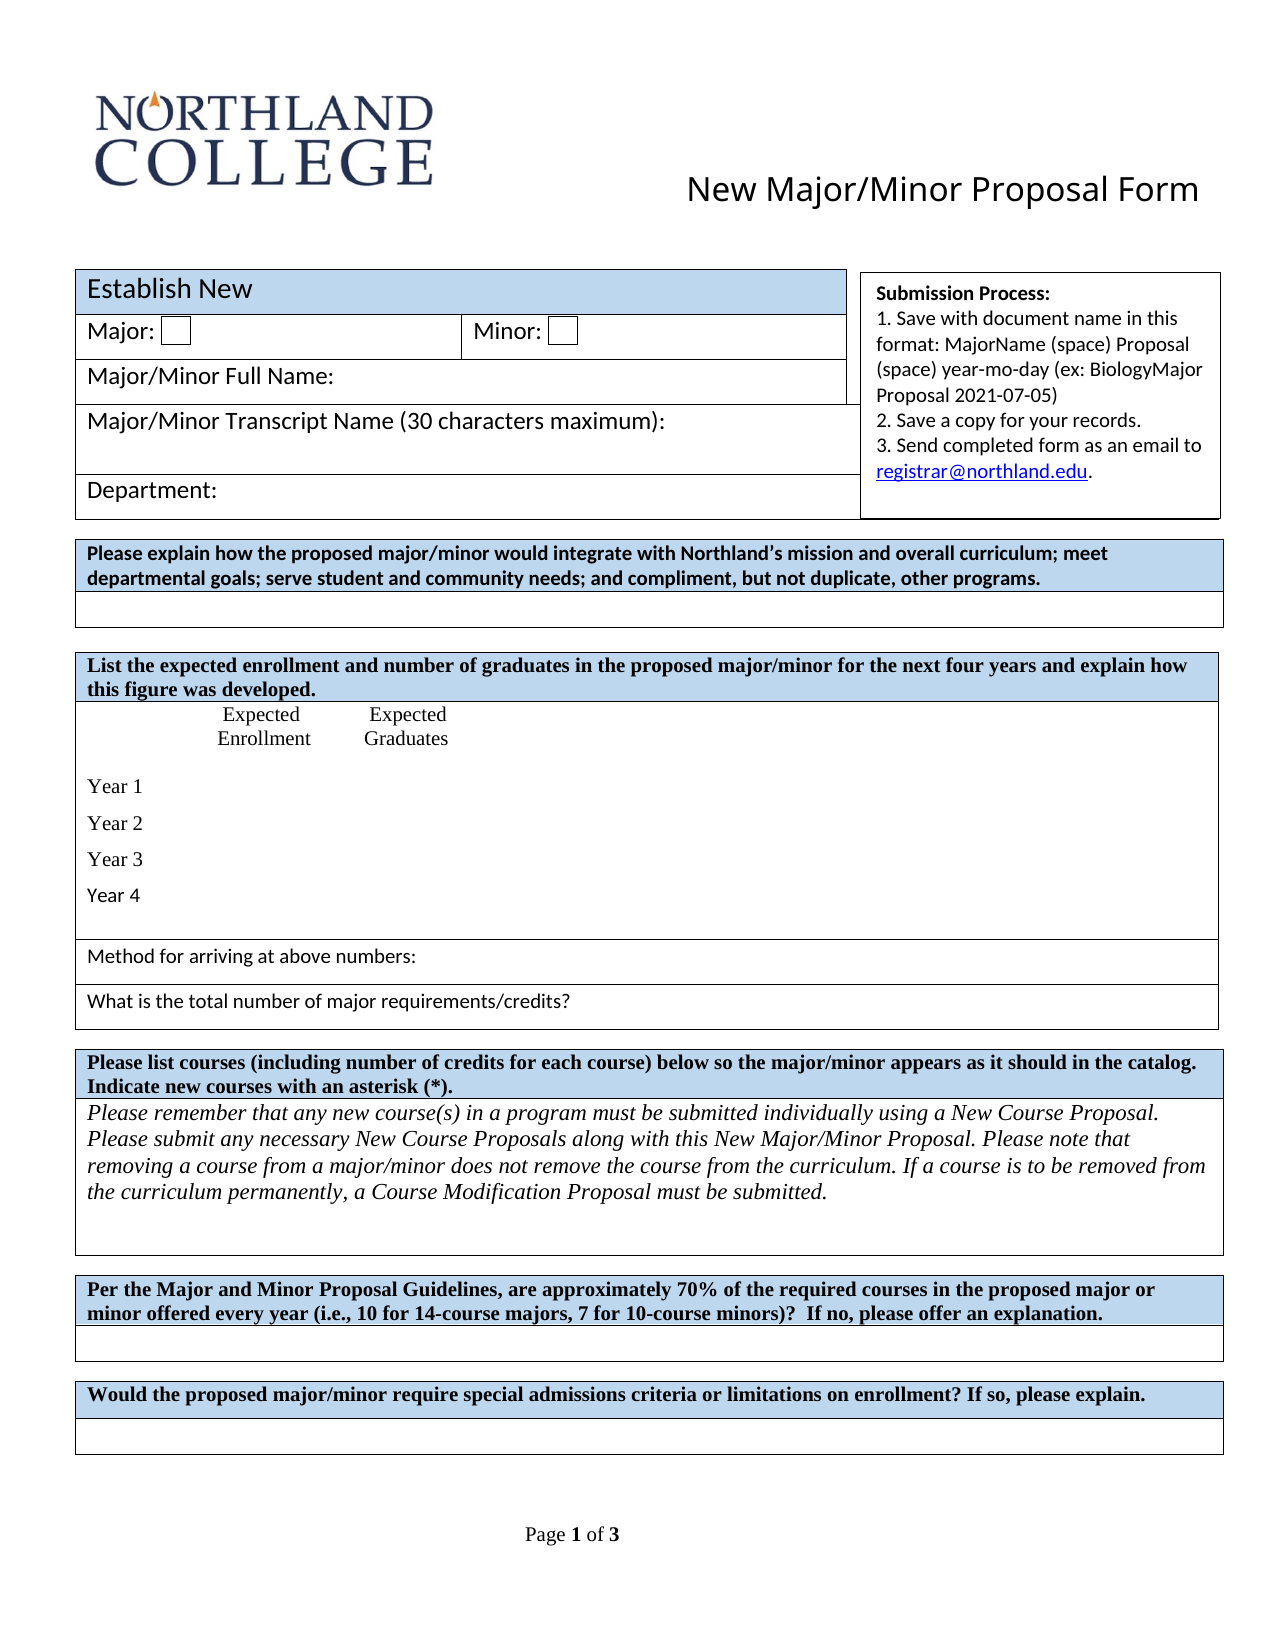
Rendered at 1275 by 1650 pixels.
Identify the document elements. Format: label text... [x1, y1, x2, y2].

table_header List the expected enrollment and number of graduates in the proposed major/minor for the next four years and explain how this figure was developed. [76, 653, 1218, 701]
table_header Per the Major and Minor Proposal Guidelines, are approximately 70% of the required courses in the proposed major or minor offered every year (i.e., 10 for 14-course majors, 7 for 10-course minors)? If no, please offer an explanation. [76, 1276, 1223, 1324]
table_cell Please remember that any new course(s) in a program must be submitted individually using a New Course Proposal. Please submit any necessary New Course Proposals along with this New Major/Minor Proposal. Please note that removing a course from a major/minor does not remove the course from the curriculum. If a course is to be removed from the curriculum permanently, a Course Modification Proposal must be submitted. [76, 1099, 1223, 1255]
table_cell Department: [76, 475, 860, 518]
table_cell Expected Expected Enrollment Graduates Year 1 Year 2 Year 3 Year 4 [76, 702, 1218, 938]
table_cell Major: [76, 315, 461, 359]
picture [93, 77, 438, 202]
table_header Please explain how the proposed major/minor would integrate with Northland’s mission and overall curriculum; meet departmental goals; serve student and community needs; and compliment, but not duplicate, other programs. [76, 540, 1223, 591]
table_cell [76, 592, 1223, 627]
table_header Please list courses (including number of credits for each course) below so the major/minor appears as it should in the catalog. Indicate new courses with an asterisk (*). [76, 1050, 1223, 1098]
table_cell [76, 1419, 1223, 1454]
table_cell Major/Minor Transcript Name (30 characters maximum): [76, 405, 860, 473]
table_cell What is the total number of major requirements/credits? [76, 985, 1218, 1028]
text New Major/Minor Proposal Form [75, 166, 1200, 211]
table_cell Method for arriving at above numbers: [76, 940, 1218, 983]
table_cell [76, 1326, 1223, 1361]
table_header Establish New [76, 270, 846, 314]
table_cell Minor: [462, 315, 846, 359]
table_cell Major/Minor Full Name: [76, 360, 846, 404]
table_header Would the proposed major/minor require special admissions criteria or limitations on enrollment? If so, please explain. [76, 1382, 1223, 1418]
